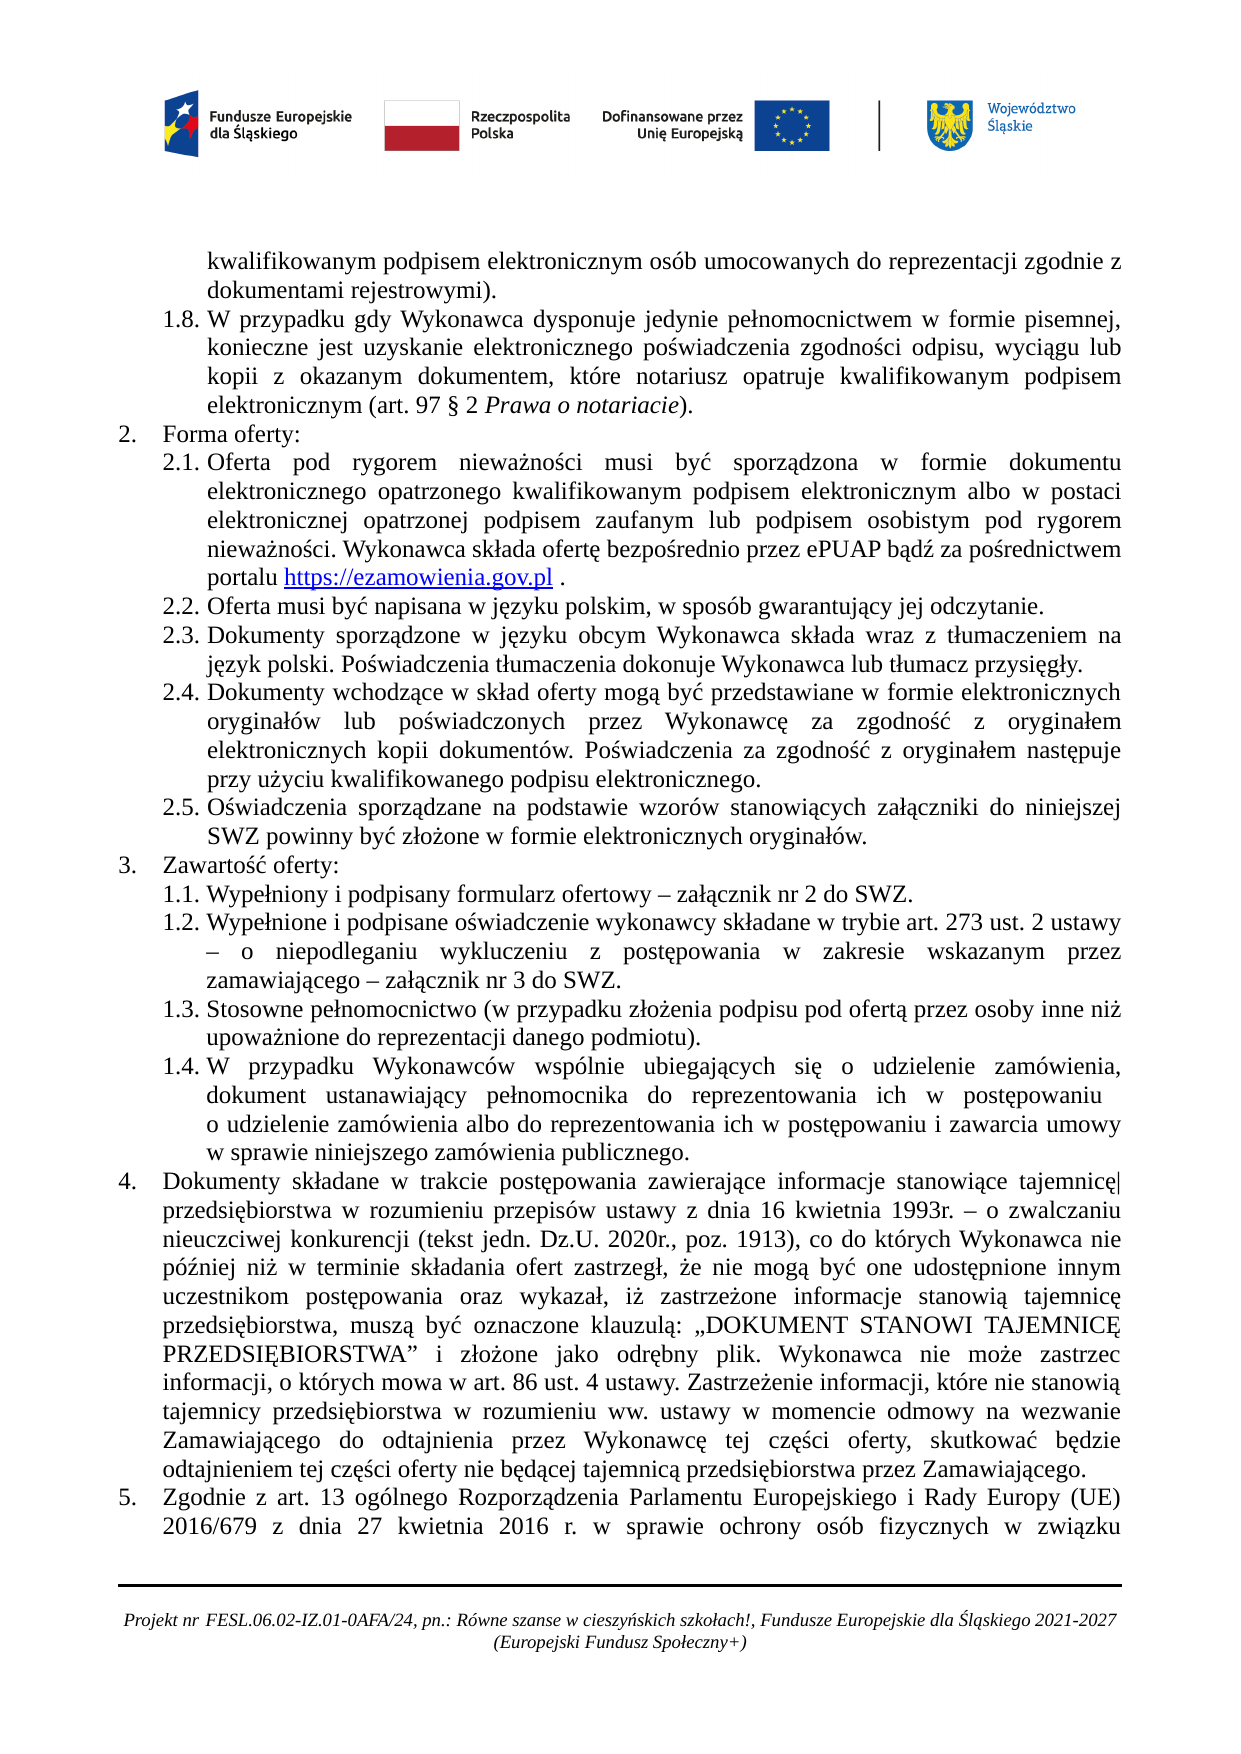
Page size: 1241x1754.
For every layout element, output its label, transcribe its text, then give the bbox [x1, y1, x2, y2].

list Forma oferty: [118, 419, 1122, 447]
list Dokumenty wchodzące w skład oferty mogą być przedstawiane w formie elektronicznych oryginałów lub poświadczonych przez Wykonawcę za zgodność z oryginałem elektronicznych kopii dokumentów. Poświadczenia za zgodność z oryginałem następuje przy użyciu kwalifikowanego podpisu elektronicznego. [162, 677, 1122, 792]
list Zawartość oferty: [118, 850, 1122, 879]
list Dokumenty sporządzone w języku obcym Wykonawca składa wraz z tłumaczeniem na język polski. Poświadczenia tłumaczenia dokonuje Wykonawca lub tłumacz przysięgły. [162, 620, 1122, 677]
list Oferta musi być napisana w języku polskim, w sposób gwarantujący jej odczytanie. [162, 591, 1122, 620]
list W przypadku gdy Wykonawca dysponuje jedynie pełnomocnictwem w formie pisemnej, konieczne jest uzyskanie elektronicznego poświadczenia zgodności odpisu, wyciągu lub kopii z okazanym dokumentem, które notariusz opatruje kwalifikowanym podpisem elektronicznym (art. 97 § 2 Prawa o notariacie). [162, 304, 1122, 419]
list Oferta pod rygorem nieważności musi być sporządzona w formie dokumentu elektronicznego opatrzonego kwalifikowanym podpisem elektronicznym albo w postaci elektronicznej opatrzonej podpisem zaufanym lub podpisem osobistym pod rygorem nieważności. Wykonawca składa ofertę bezpośrednio przez ePUAP bądź za pośrednictwem portalu https://ezamowienia.gov.pl . [162, 447, 1122, 591]
list W przypadku Wykonawców wspólnie ubiegających się o udzielenie zamówienia, dokument ustanawiający pełnomocnika do reprezentowania ich w postępowaniu o udzielenie zamówienia albo do reprezentowania ich w postępowaniu i zawarcia umowy w sprawie niniejszego zamówienia publicznego. [162, 1051, 1122, 1166]
list Wypełniony i podpisany formularz ofertowy – załącznik nr 2 do SWZ. [162, 879, 1122, 907]
list Wypełnione i podpisane oświadczenie wykonawcy składane w trybie art. 273 ust. 2 ustawy – o niepodleganiu wykluczeniu z postępowania w zakresie wskazanym przez zamawiającego – załącznik nr 3 do SWZ. [162, 907, 1122, 994]
picture [148, 73, 1092, 174]
list Stosowne pełnomocnictwo (w przypadku złożenia podpisu pod ofertą przez osoby inne niż upoważnione do reprezentacji danego podmiotu). [162, 994, 1122, 1051]
list Dokumenty składane w trakcie postępowania zawierające informacje stanowiące tajemnicę| przedsiębiorstwa w rozumieniu przepisów ustawy z dnia 16 kwietnia 1993r. – o zwalczaniu nieuczciwej konkurencji (tekst jedn. Dz.U. 2020r., poz. 1913), co do których Wykonawca nie później niż w terminie składania ofert zastrzegł, że nie mogą być one udostępnione innym uczestnikom postępowania oraz wykazał, iż zastrzeżone informacje stanowią tajemnicę przedsiębiorstwa, muszą być oznaczone klauzulą: „DOKUMENT STANOWI TAJEMNICĘ PRZEDSIĘBIORSTWA” i złożone jako odrębny plik. Wykonawca nie może zastrzec informacji, o których mowa w art. 86 ust. 4 ustawy. Zastrzeżenie informacji, które nie stanowią tajemnicy przedsiębiorstwa w rozumieniu ww. ustawy w momencie odmowy na wezwanie Zamawiającego do odtajnienia przez Wykonawcę tej części oferty, skutkować będzie odtajnieniem tej części oferty nie będącej tajemnicą przedsiębiorstwa przez Zamawiającego. [118, 1166, 1122, 1482]
list Oświadczenia sporządzane na podstawie wzorów stanowiących załączniki do niniejszej SWZ powinny być złożone w formie elektronicznych oryginałów. [162, 792, 1122, 850]
